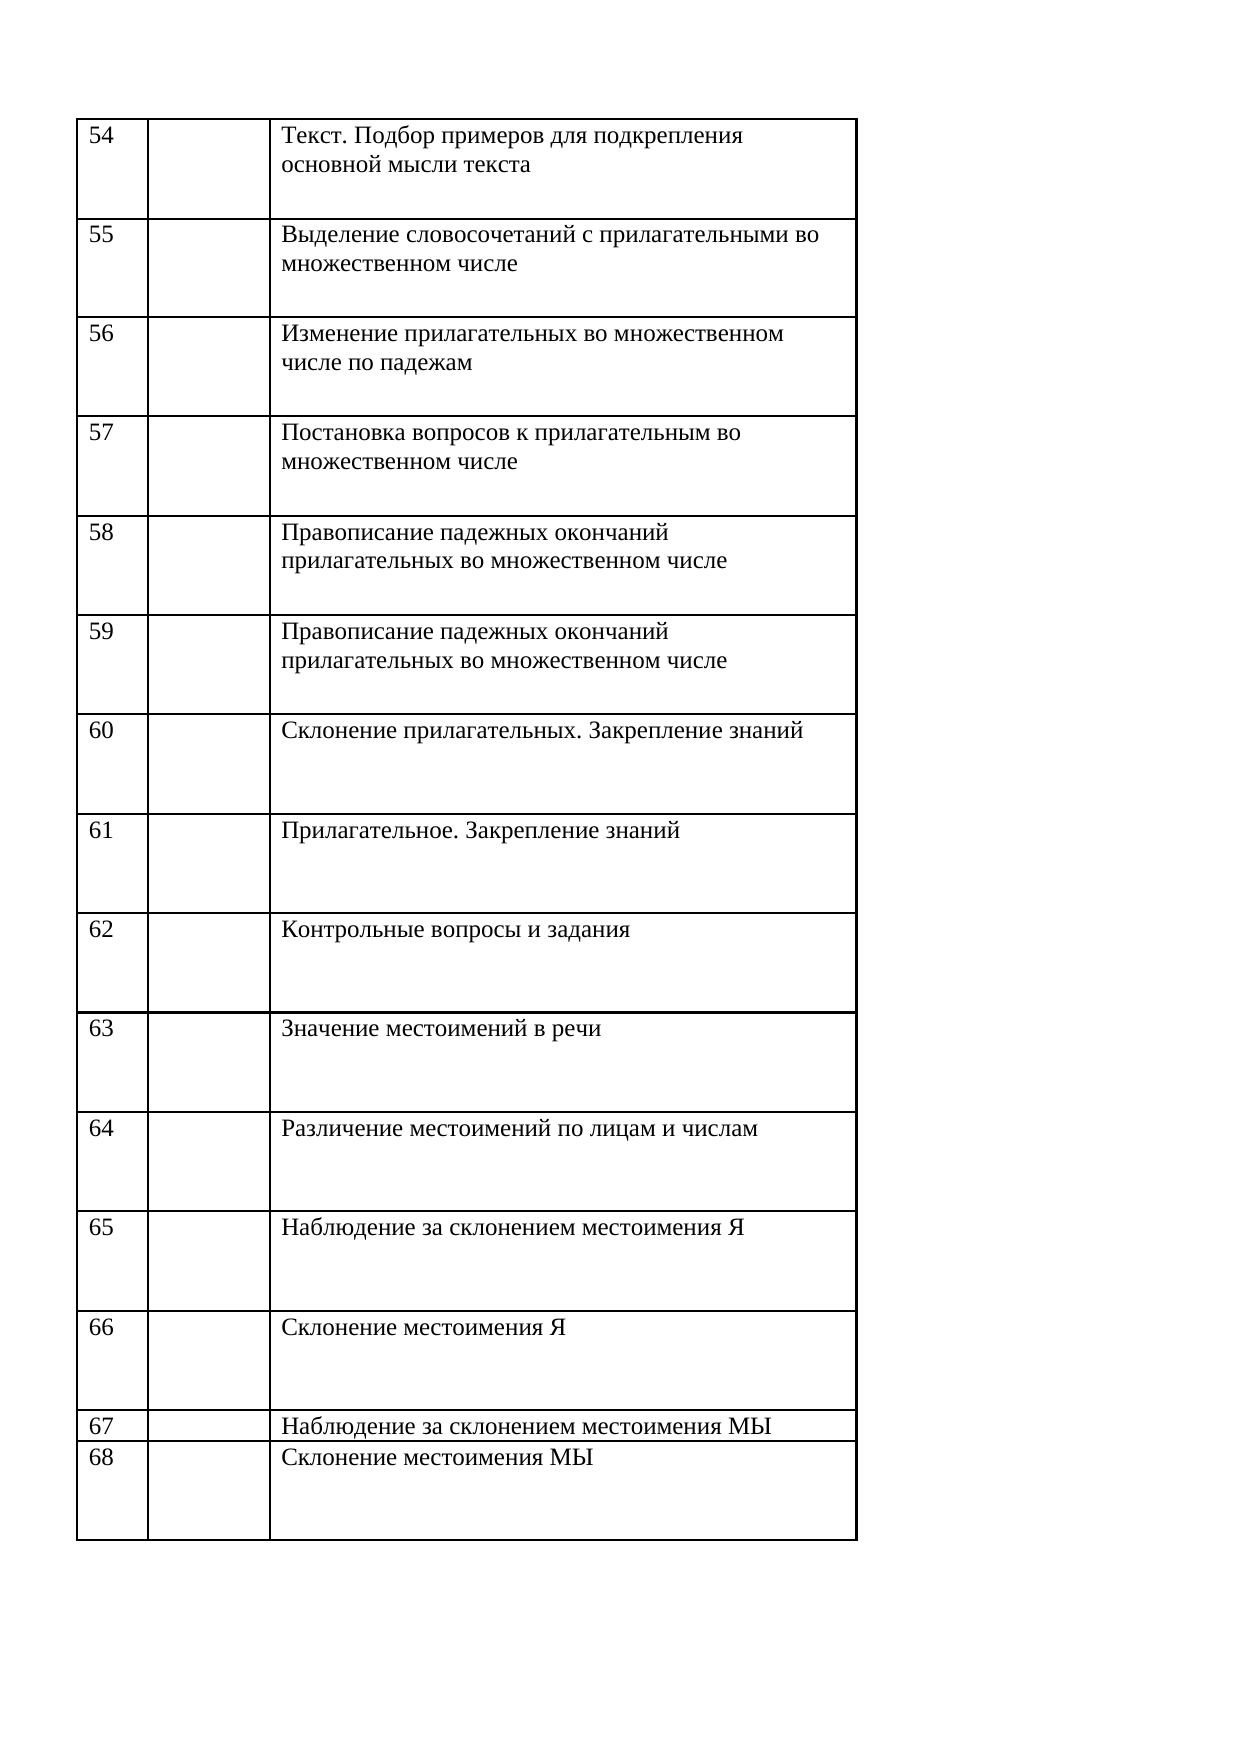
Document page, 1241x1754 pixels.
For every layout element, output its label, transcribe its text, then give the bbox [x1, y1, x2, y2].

table_cell Различение местоимений по лицам и числам [271, 1113, 855, 1210]
table_cell Наблюдение за склонением местоимения Я [271, 1212, 855, 1309]
table_cell Правописание падежных окончаний прилагательных во множественном числе [271, 616, 855, 713]
table_cell [149, 1411, 269, 1440]
table_cell 62 [78, 914, 147, 1011]
table_cell Выделение словосочетаний с прилагательными во множественном числе [271, 220, 855, 316]
table_cell 58 [78, 517, 147, 614]
table_cell Значение местоимений в речи [271, 1014, 855, 1111]
table_cell [149, 517, 269, 614]
table_cell Текст. Подбор примеров для подкрепления основной мысли текста [271, 120, 855, 217]
table_cell Прилагательное. Закрепление знаний [271, 815, 855, 912]
table_cell 57 [78, 417, 147, 514]
table_cell Изменение прилагательных во множественном числе по падежам [271, 318, 855, 415]
table_cell Контрольные вопросы и задания [271, 914, 855, 1011]
table_cell [149, 1113, 269, 1210]
table_cell 63 [78, 1014, 147, 1111]
table_cell [149, 616, 269, 713]
table_cell Правописание падежных окончаний прилагательных во множественном числе [271, 517, 855, 614]
table_cell [149, 815, 269, 912]
table_cell 64 [78, 1113, 147, 1210]
table_cell [149, 318, 269, 415]
table_cell [149, 715, 269, 813]
table_cell 61 [78, 815, 147, 912]
table_cell 68 [78, 1442, 147, 1539]
table_cell 67 [78, 1411, 147, 1440]
table_cell 60 [78, 715, 147, 813]
table_cell Склонение местоимения Я [271, 1312, 855, 1409]
table_cell 55 [78, 220, 147, 316]
table_cell [149, 417, 269, 514]
table_cell 54 [78, 120, 147, 217]
table_cell Постановка вопросов к прилагательным во множественном числе [271, 417, 855, 514]
table_cell [149, 1312, 269, 1409]
table_cell [149, 1212, 269, 1309]
table_cell Наблюдение за склонением местоимения МЫ [271, 1411, 855, 1440]
table_cell [149, 120, 269, 217]
table_cell [149, 1014, 269, 1111]
table_cell 59 [78, 616, 147, 713]
table_cell 65 [78, 1212, 147, 1309]
table_cell [149, 220, 269, 316]
table_cell 56 [78, 318, 147, 415]
table_cell [149, 1442, 269, 1539]
table_cell Склонение прилагательных. Закрепление знаний [271, 715, 855, 813]
table_cell 66 [78, 1312, 147, 1409]
table_cell [149, 914, 269, 1011]
table_cell Склонение местоимения МЫ [271, 1442, 855, 1539]
